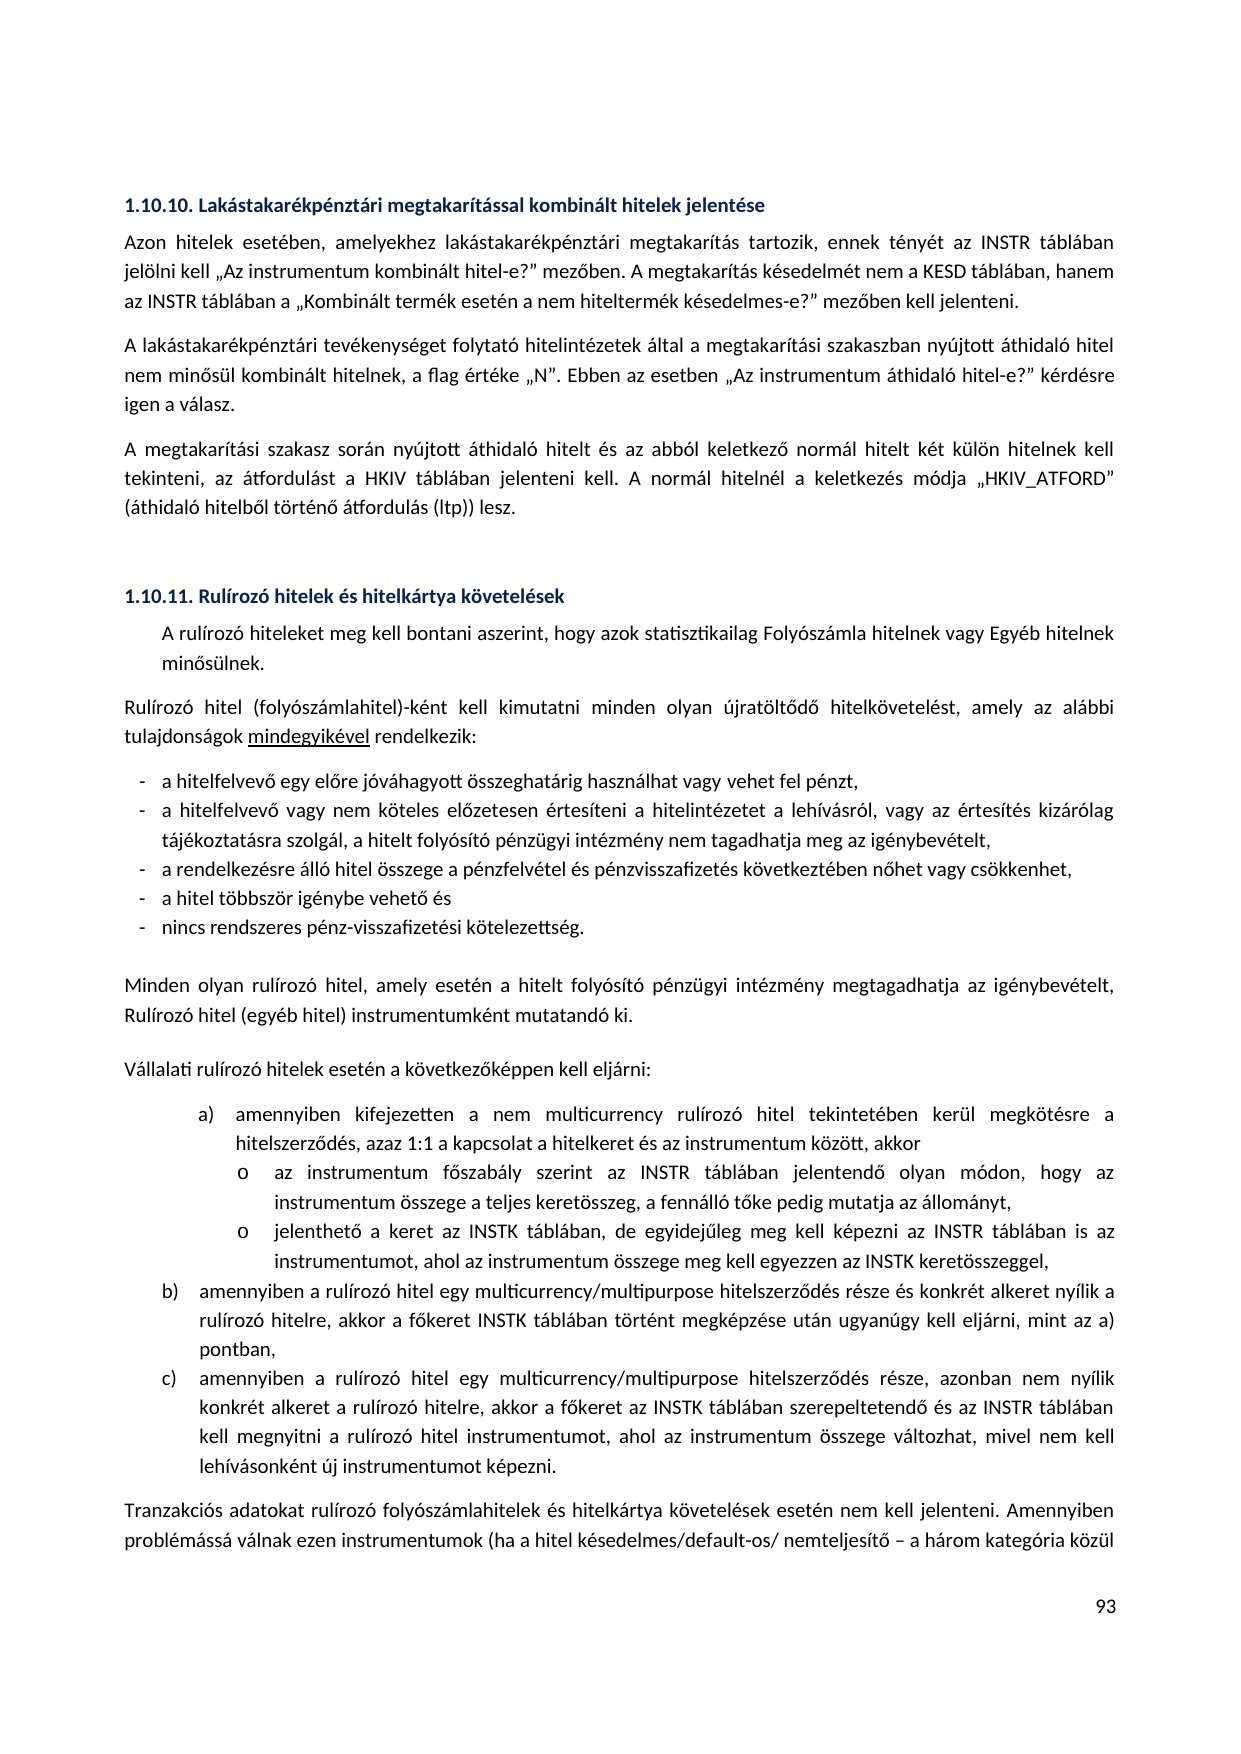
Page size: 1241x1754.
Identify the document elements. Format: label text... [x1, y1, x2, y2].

text Rulírozó hitel (folyószámlahitel)-ként kell kimutatni minden olyan újratöltődő hitelkövetelést, amely az alábbi tulajdonságok mindegyikével rendelkezik: [124, 694, 1116, 749]
text Azon hitelek esetében, amelyekhez lakástakarékpénztári megtakarítás tartozik, ennek tényét az INSTR táblában jelölni kell „Az instrumentum kombinált hitel-e?” mezőben. A megtakarítás késedelmét nem a KESD táblában, hanem az INSTR táblában a „Kombinált termék esetén a nem hiteltermék késedelmes-e?” mezőben kell jelenteni. [124, 229, 1116, 313]
list amennyiben a rulírozó hitel egy multicurrency/multipurpose hitelszerződés része, azonban nem nyílik konkrét alkeret a rulírozó hitelre, akkor a főkeret az INSTK táblában szerepeltetendő és az INSTR táblában kell megnyitni a rulírozó hitel instrumentumot, ahol az instrumentum összege változhat, mivel nem kell lehívásonként új instrumentumot képezni. [162, 1365, 1116, 1478]
list jelenthető a keret az INSTK táblában, de egyidejűleg meg kell képezni az INSTR táblában is az instrumentumot, ahol az instrumentum összege meg kell egyezzen az INSTK keretösszeggel, [237, 1218, 1116, 1274]
text A lakástakarékpénztári tevékenységet folytató hitelintézetek által a megtakarítási szakaszban nyújtott áthidaló hitel nem minősül kombinált hitelnek, a flag értéke „N”. Ebben az esetben „Az instrumentum áthidaló hitel-e?” kérdésre igen a válasz. [124, 333, 1116, 416]
list a hitelfelvevő egy előre jóváhagyott összeghatárig használhat vagy vehet fel pénzt, [139, 768, 1116, 794]
subtitle Lakástakarékpénztári megtakarítással kombinált hitelek jelentése [124, 192, 1116, 218]
text A rulírozó hiteleket meg kell bontani aszerint, hogy azok statisztikailag Folyószámla hitelnek vagy Egyéb hitelnek minősülnek. [162, 621, 1116, 675]
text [124, 1498, 1116, 1552]
list a rendelkezésre álló hitel összege a pénzfelvétel és pénzvisszafizetés következtében nőhet vagy csökkenhet, [139, 856, 1116, 881]
list a hitel többször igénybe vehető és [139, 885, 1116, 911]
list az instrumentum főszabály szerint az INSTR táblában jelentendő olyan módon, hogy az instrumentum összege a teljes keretösszeg, a fennálló tőke pedig mutatja az állományt, [237, 1159, 1116, 1215]
list a hitelfelvevő vagy nem köteles előzetesen értesíteni a hitelintézetet a lehívásról, vagy az értesítés kizárólag tájékoztatásra szolgál, a hitelt folyósító pénzügyi intézmény nem tagadhatja meg az igénybevételt, [139, 798, 1116, 852]
list nincs rendszeres pénz-visszafizetési kötelezettség. [139, 914, 1116, 940]
text A megtakarítási szakasz során nyújtott áthidaló hitelt és az abból keletkező normál hitelt két külön hitelnek kell tekinteni, az átfordulást a HKIV táblában jelenteni kell. A normál hitelnél a keletkezés módja „HKIV_ATFORD” (áthidaló hitelből történő átfordulás (ltp)) lesz. [124, 436, 1116, 519]
text Minden olyan rulírozó hitel, amely esetén a hitelt folyósító pénzügyi intézmény megtagadhatja az igénybevételt, Rulírozó hitel (egyéb hitel) instrumentumként mutatandó ki. [124, 973, 1116, 1027]
subtitle Rulírozó hitelek és hitelkártya követelések [124, 584, 1116, 609]
list amennyiben kifejezetten a nem multicurrency rulírozó hitel tekintetében kerül megkötésre a hitelszerződés, azaz 1:1 a kapcsolat a hitelkeret és az instrumentum között, akkor [198, 1101, 1116, 1155]
text Vállalati rulírozó hitelek esetén a következőképpen kell eljárni: [124, 1056, 1116, 1081]
list amennyiben a rulírozó hitel egy multicurrency/multipurpose hitelszerződés része és konkrét alkeret nyílik a rulírozó hitelre, akkor a főkeret INSTK táblában történt megképzése után ugyanúgy kell eljárni, mint az a) pontban, [162, 1278, 1116, 1362]
